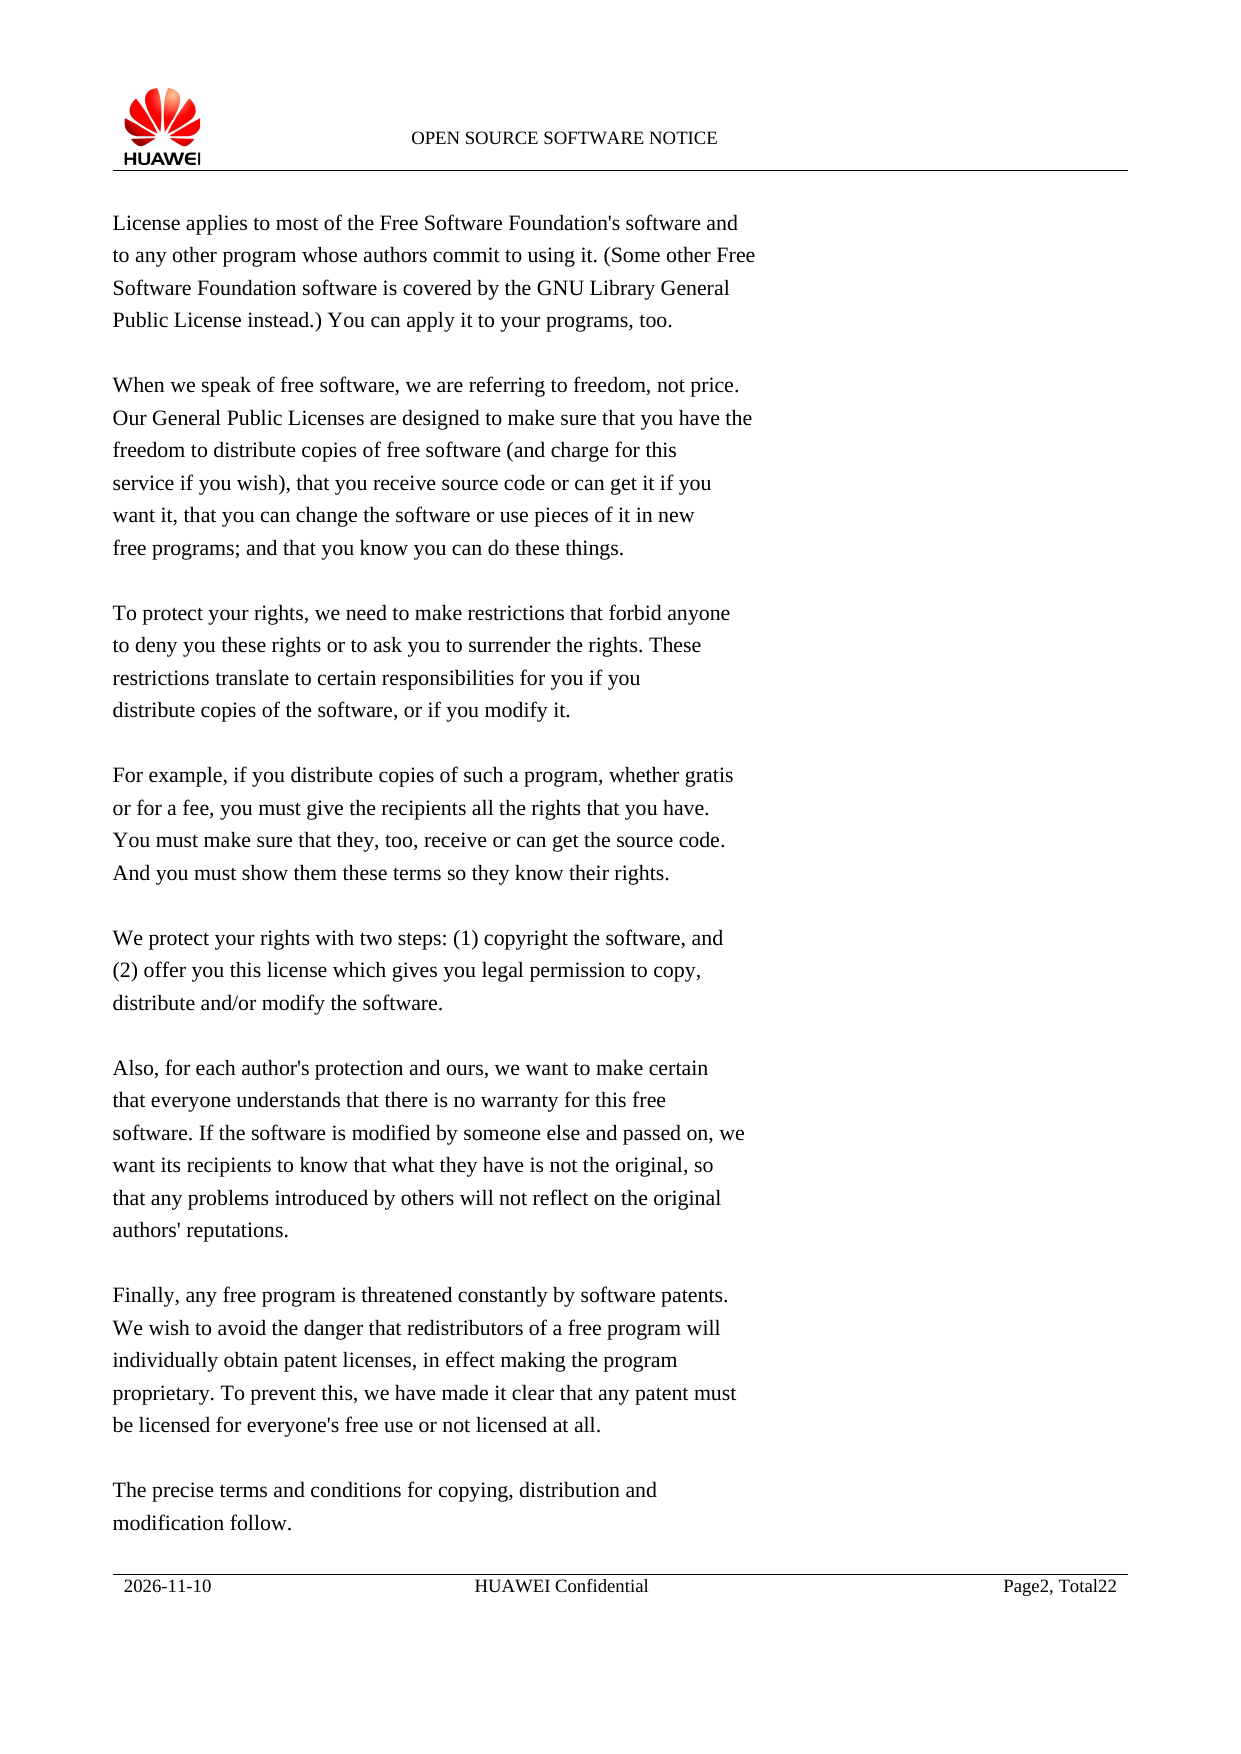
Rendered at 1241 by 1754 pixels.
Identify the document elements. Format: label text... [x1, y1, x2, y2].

picture [124, 88, 201, 165]
